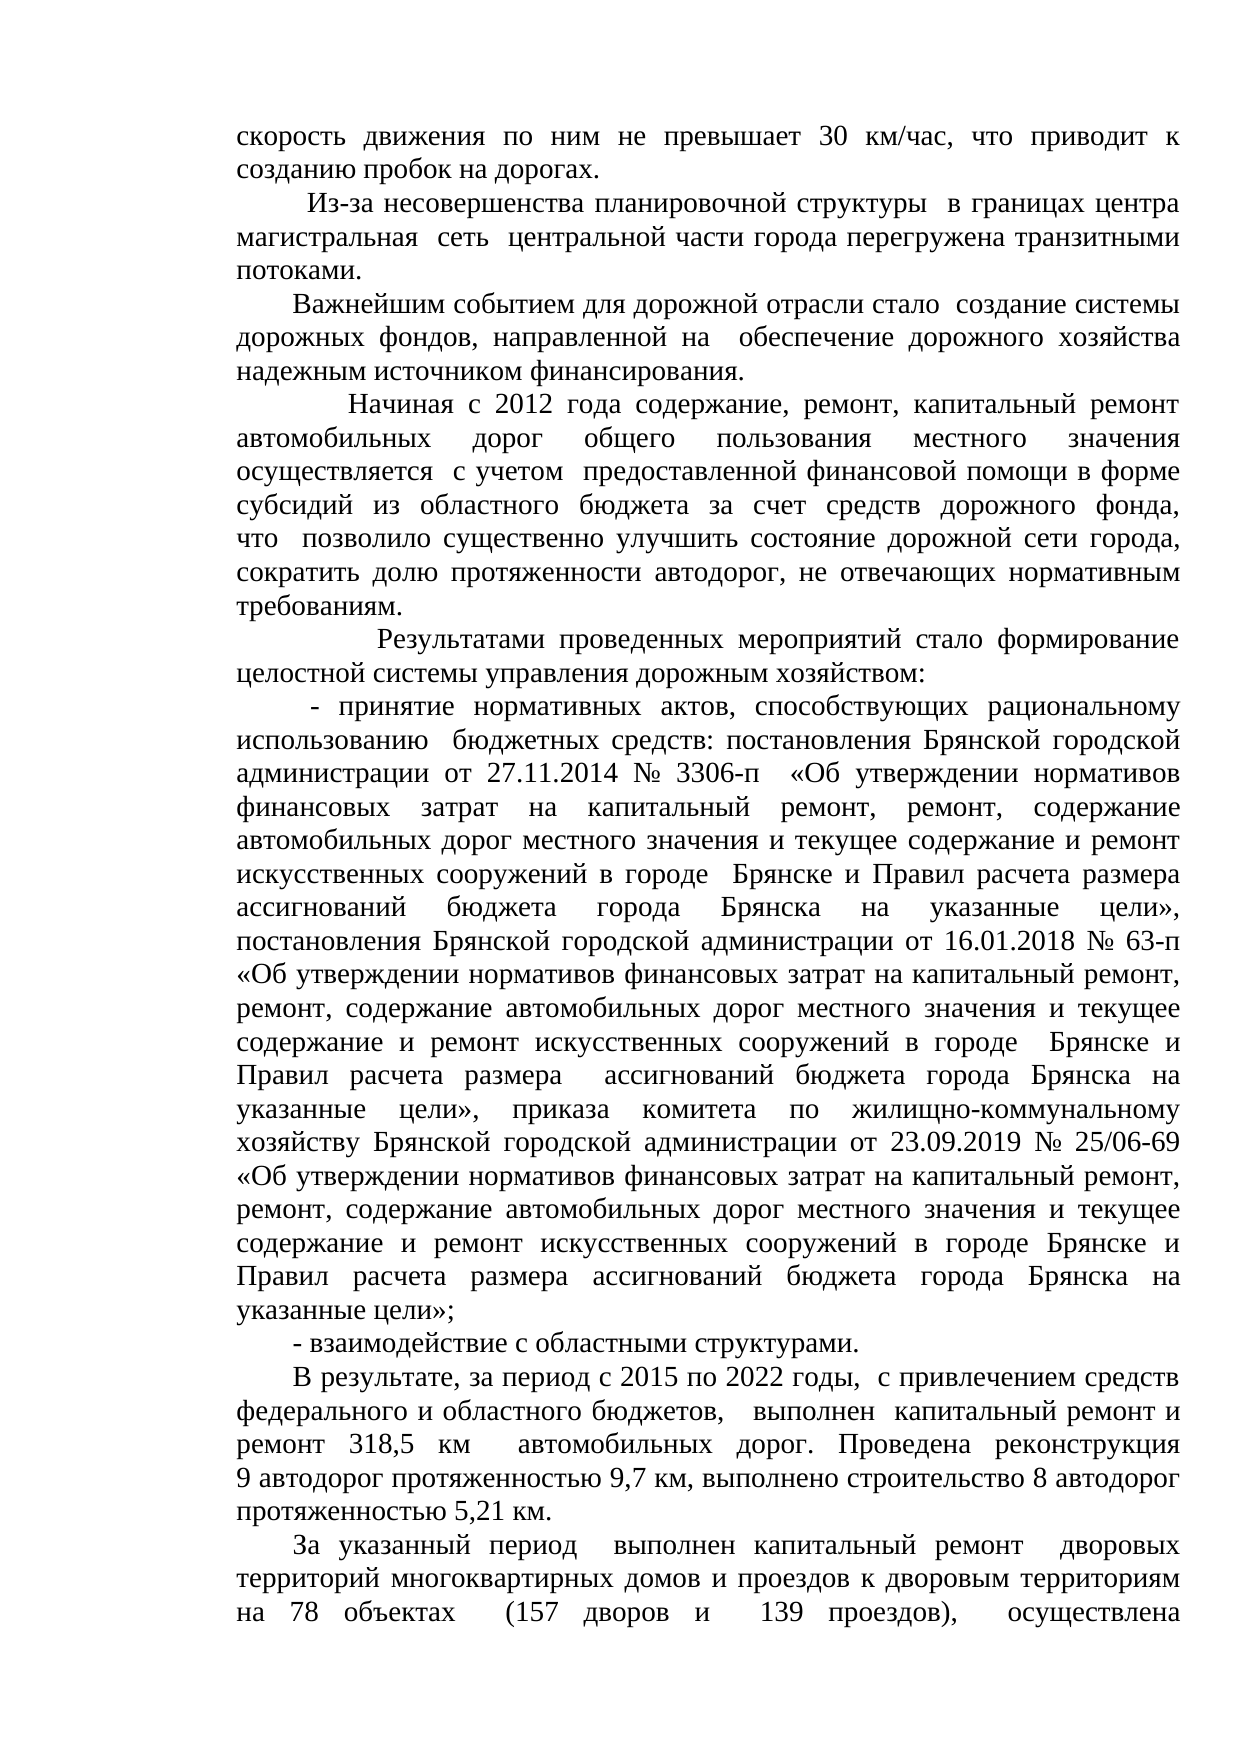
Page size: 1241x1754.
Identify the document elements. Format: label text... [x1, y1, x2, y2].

text Из-за несовершенства планировочной структуры в границах центра магистральная сеть центральной части города перегружена транзитными потоками. [236, 185, 1181, 286]
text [236, 1527, 1181, 1627]
text - взаимодействие с областными структурами. [236, 1326, 1181, 1359]
text - принятие нормативных актов, способствующих рациональному использованию бюджетных средств: постановления Брянской городской администрации от 27.11.2014 № 3306-п «Об утверждении нормативов финансовых затрат на капитальный ремонт, ремонт, содержание автомобильных дорог местного значения и текущее содержание и ремонт искусственных сооружений в городе Брянске и Правил расчета размера ассигнований бюджета города Брянска на указанные цели», постановления Брянской городской администрации от 16.01.2018 № 63-п «Об утверждении нормативов финансовых затрат на капитальный ремонт, ремонт, содержание автомобильных дорог местного значения и текущее содержание и ремонт искусственных сооружений в городе Брянске и Правил расчета размера ассигнований бюджета города Брянска на указанные цели», приказа комитета по жилищно-коммунальному хозяйству Брянской городской администрации от 23.09.2019 № 25/06-69 «Об утверждении нормативов финансовых затрат на капитальный ремонт, ремонт, содержание автомобильных дорог местного значения и текущее содержание и ремонт искусственных сооружений в городе Брянске и Правил расчета размера ассигнований бюджета города Брянска на указанные цели»; [236, 688, 1181, 1326]
text Важнейшим событием для дорожной отрасли стало создание системы дорожных фондов, направленной на обеспечение дорожного хозяйства надежным источником финансирования. [236, 286, 1181, 386]
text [236, 118, 1181, 185]
text В результате, за период с 2015 по 2022 годы, с привлечением средств федерального и областного бюджетов, выполнен капитальный ремонт и ремонт 318,5 км автомобильных дорог. Проведена реконструкция 9 автодорог протяженностью 9,7 км, выполнено строительство 8 автодорог протяженностью 5,21 км. [236, 1359, 1181, 1527]
text Результатами проведенных мероприятий стало формирование целостной системы управления дорожным хозяйством: [236, 621, 1181, 688]
text Начиная с 2012 года содержание, ремонт, капитальный ремонт автомобильных дорог общего пользования местного значения осуществляется с учетом предоставленной финансовой помощи в форме субсидий из областного бюджета за счет средств дорожного фонда, что позволило существенно улучшить состояние дорожной сети города, сократить долю протяженности автодорог, не отвечающих нормативным требованиям. [236, 386, 1181, 621]
